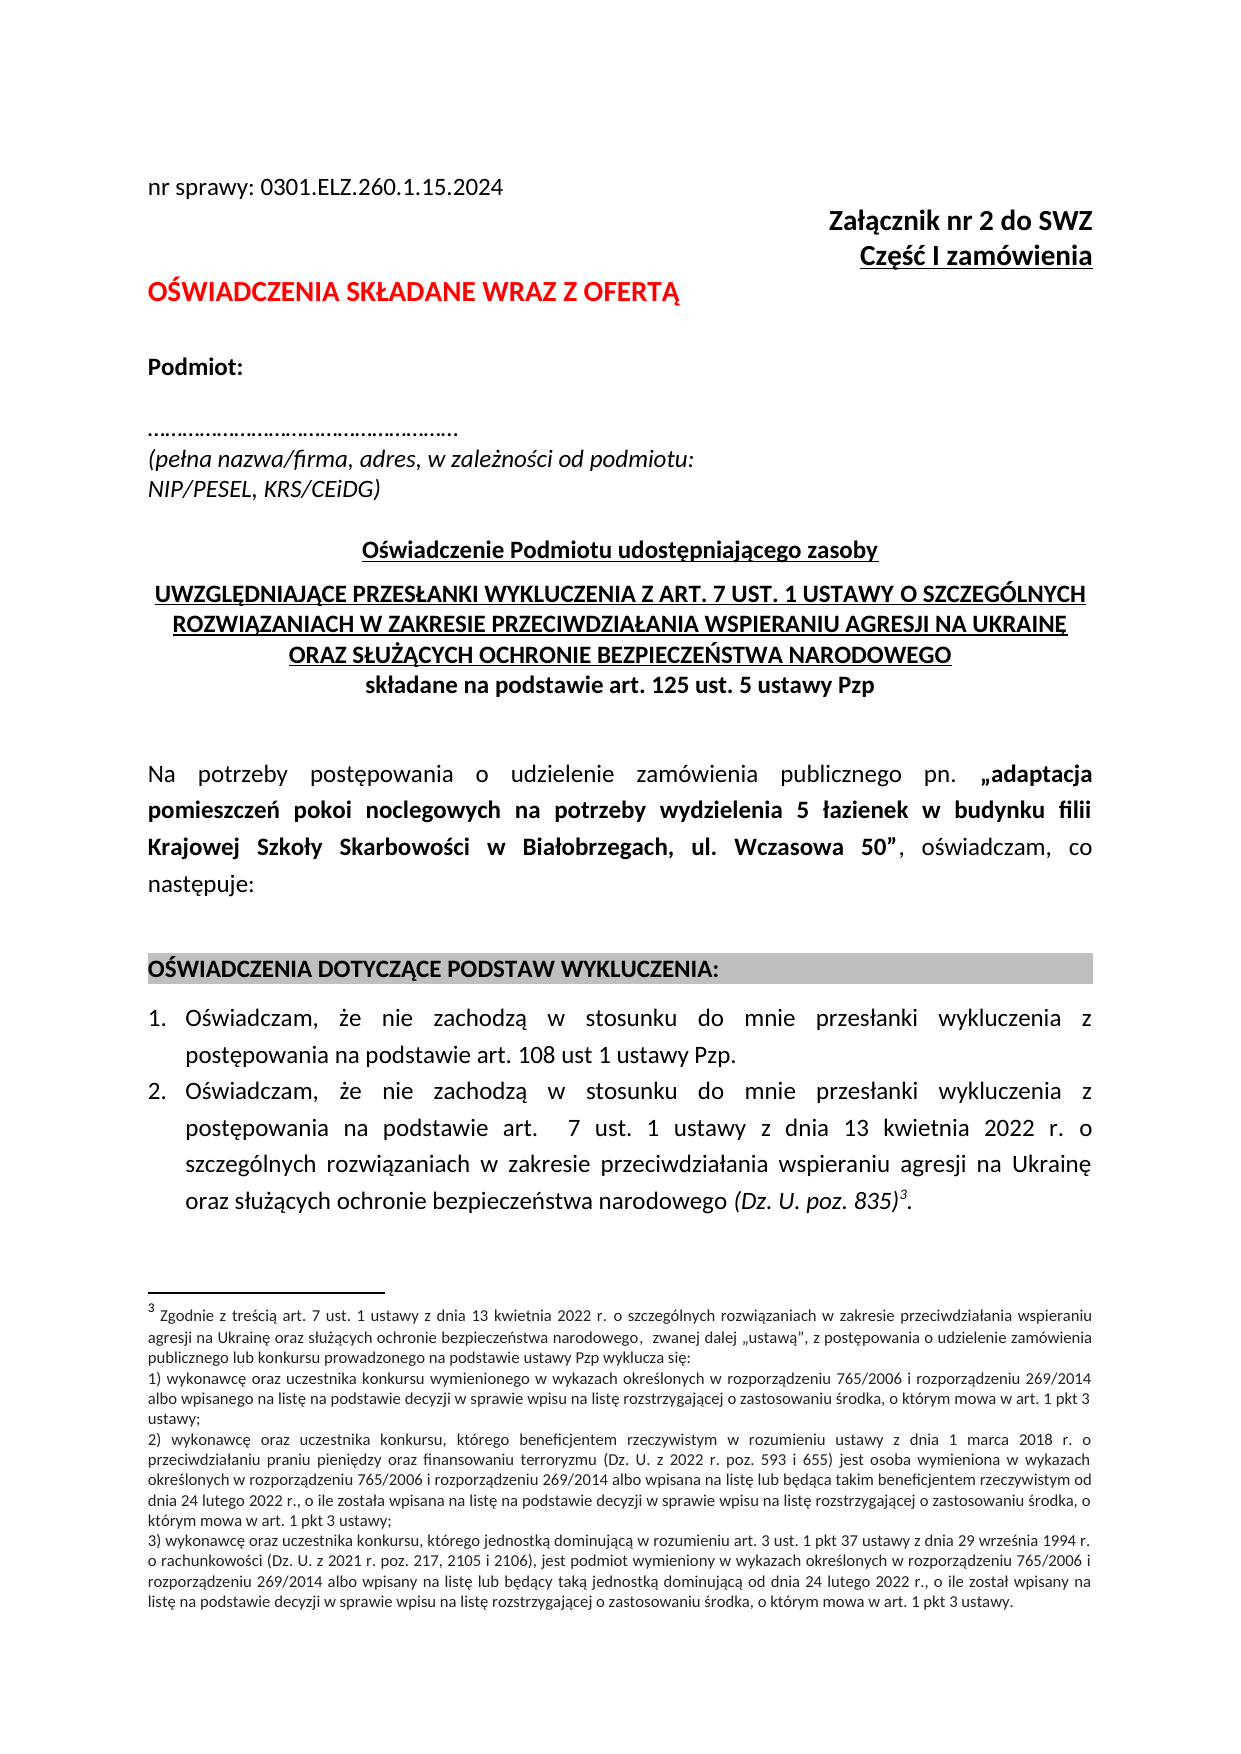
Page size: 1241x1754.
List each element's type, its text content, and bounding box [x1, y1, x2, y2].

text Załącznik nr 2 do SWZ [148, 202, 1093, 237]
text nr sprawy: 0301.ELZ.260.1.15.2024 [148, 171, 1093, 202]
text ……………………………………………… [148, 413, 768, 443]
text Oświadczenie Podmiotu udostępniającego zasoby [148, 535, 1093, 565]
text Na potrzeby postępowania o udzielenie zamówienia publicznego pn. „adaptacja pomieszczeń pokoi noclegowych na potrzeby wydzielenia 5 łazienek w budynku filii Krajowej Szkoły Skarbowości w Białobrzegach, ul. Wczasowa 50”, oświadczam, co następuje: [148, 758, 1093, 898]
text Część I zamówienia [148, 237, 1093, 273]
text OŚWIADCZENIA DOTYCZĄCE PODSTAW WYKLUCZENIA: [148, 953, 1093, 984]
text składane na podstawie art. 125 ust. 5 ustawy Pzp [148, 669, 1093, 700]
text OŚWIADCZENIA SKŁADANE WRAZ Z OFERTĄ [148, 273, 1093, 308]
text UWZGLĘDNIAJĄCE PRZESŁANKI WYKLUCZENIA Z ART. 7 UST. 1 USTAWY o szczególnych rozwiązaniach w zakresie przeciwdziałania wspieraniu agresji na Ukrainę oraz służących ochronie bezpieczeństwa narodowego [148, 578, 1093, 669]
text Podmiot: [148, 352, 1093, 382]
text (pełna nazwa/firma, adres, w zależności od podmiotu: NIP/PESEL, KRS/CEiDG) [148, 443, 768, 504]
list Oświadczam, że nie zachodzą w stosunku do mnie przesłanki wykluczenia z postępowania na podstawie art. 7 ust. 1 ustawy z dnia 13 kwietnia 2022 r. o szczególnych rozwiązaniach w zakresie przeciwdziałania wspieraniu agresji na Ukrainę oraz służących ochronie bezpieczeństwa narodowego (Dz. U. poz. 835). [148, 1076, 1093, 1216]
list Oświadczam, że nie zachodzą w stosunku do mnie przesłanki wykluczenia z postępowania na podstawie art. 108 ust 1 ustawy Pzp. [148, 1002, 1093, 1069]
